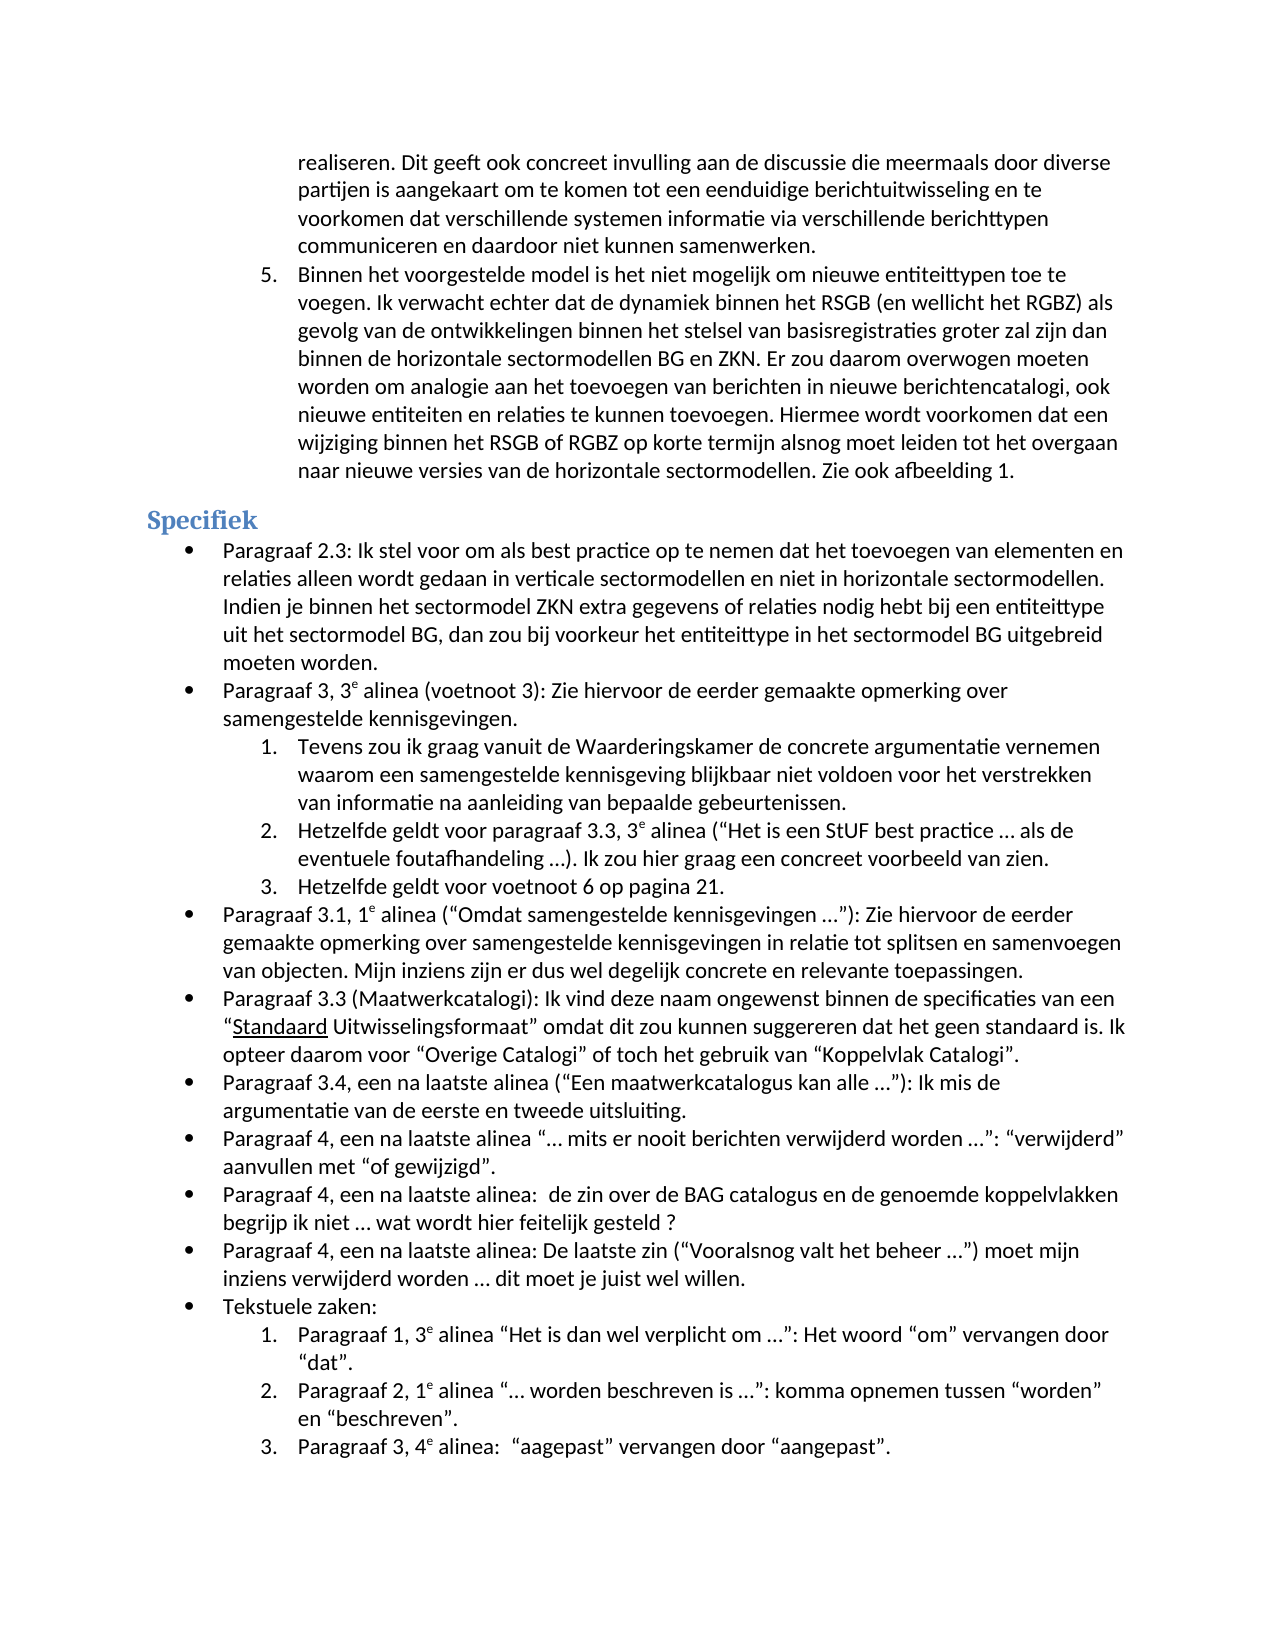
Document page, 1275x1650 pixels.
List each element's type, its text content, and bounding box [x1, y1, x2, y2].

list Tekstuele zaken: [185, 1292, 1127, 1320]
list Tevens zou ik graag vanuit de Waarderingskamer de concrete argumentatie vernemen waarom een samengestelde kennisgeving blijkbaar niet voldoen voor het verstrekken van informatie na aanleiding van bepaalde gebeurtenissen. [260, 732, 1127, 816]
list Paragraaf 4, een na laatste alinea “… mits er nooit berichten verwijderd worden …”: “verwijderd” aanvullen met “of gewijzigd”. [185, 1124, 1127, 1180]
list Paragraaf 4, een na laatste alinea: De laatste zin (“Vooralsnog valt het beheer …”) moet mijn inziens verwijderd worden … dit moet je juist wel willen. [185, 1236, 1127, 1292]
list Paragraaf 3, 3e alinea (voetnoot 3): Zie hiervoor de eerder gemaakte opmerking over samengestelde kennisgevingen. [185, 676, 1127, 732]
list Paragraaf 3, 4e alinea: “aagepast” vervangen door “aangepast”. [260, 1432, 1127, 1461]
list Paragraaf 3.1, 1e alinea (“Omdat samengestelde kennisgevingen …”): Zie hiervoor de eerder gemaakte opmerking over samengestelde kennisgevingen in relatie tot splitsen en samenvoegen van objecten. Mijn inziens zijn er dus wel degelijk concrete en relevante toepassingen. [185, 900, 1127, 984]
list Paragraaf 3.3 (Maatwerkcatalogi): Ik vind deze naam ongewenst binnen de specificaties van een “Standaard Uitwisselingsformaat” omdat dit zou kunnen suggereren dat het geen standaard is. Ik opteer daarom voor “Overige Catalogi” of toch het gebruik van “Koppelvlak Catalogi”. [185, 984, 1127, 1068]
list Hetzelfde geldt voor paragraaf 3.3, 3e alinea (“Het is een StUF best practice … als de eventuele foutafhandeling …). Ik zou hier graag een concreet voorbeeld van zien. [260, 816, 1127, 872]
list Paragraaf 3.4, een na laatste alinea (“Een maatwerkcatalogus kan alle …”): Ik mis de argumentatie van de eerste en tweede uitsluiting. [185, 1068, 1127, 1124]
list Paragraaf 1, 3e alinea “Het is dan wel verplicht om …”: Het woord “om” vervangen door “dat”. [260, 1320, 1127, 1376]
subtitle Specifiek [148, 505, 1127, 536]
list Paragraaf 2, 1e alinea “… worden beschreven is …”: komma opnemen tussen “worden” en “beschreven”. [260, 1376, 1127, 1432]
list Paragraaf 4, een na laatste alinea: de zin over de BAG catalogus en de genoemde koppelvlakken begrijp ik niet … wat wordt hier feitelijk gesteld ? [185, 1180, 1127, 1236]
list Paragraaf 2.3: Ik stel voor om als best practice op te nemen dat het toevoegen van elementen en relaties alleen wordt gedaan in verticale sectormodellen en niet in horizontale sectormodellen. Indien je binnen het sectormodel ZKN extra gegevens of relaties nodig hebt bij een entiteittype uit het sectormodel BG, dan zou bij voorkeur het entiteittype in het sectormodel BG uitgebreid moeten worden. [185, 536, 1127, 676]
list Hetzelfde geldt voor voetnoot 6 op pagina 21. [260, 872, 1127, 900]
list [260, 148, 1127, 260]
list Binnen het voorgestelde model is het niet mogelijk om nieuwe entiteittypen toe te voegen. Ik verwacht echter dat de dynamiek binnen het RSGB (en wellicht het RGBZ) als gevolg van de ontwikkelingen binnen het stelsel van basisregistraties groter zal zijn dan binnen de horizontale sectormodellen BG en ZKN. Er zou daarom overwogen moeten worden om analogie aan het toevoegen van berichten in nieuwe berichtencatalogi, ook nieuwe entiteiten en relaties te kunnen toevoegen. Hiermee wordt voorkomen dat een wijziging binnen het RSGB of RGBZ op korte termijn alsnog moet leiden tot het overgaan naar nieuwe versies van de horizontale sectormodellen. Zie ook afbeelding 1. [260, 260, 1127, 484]
